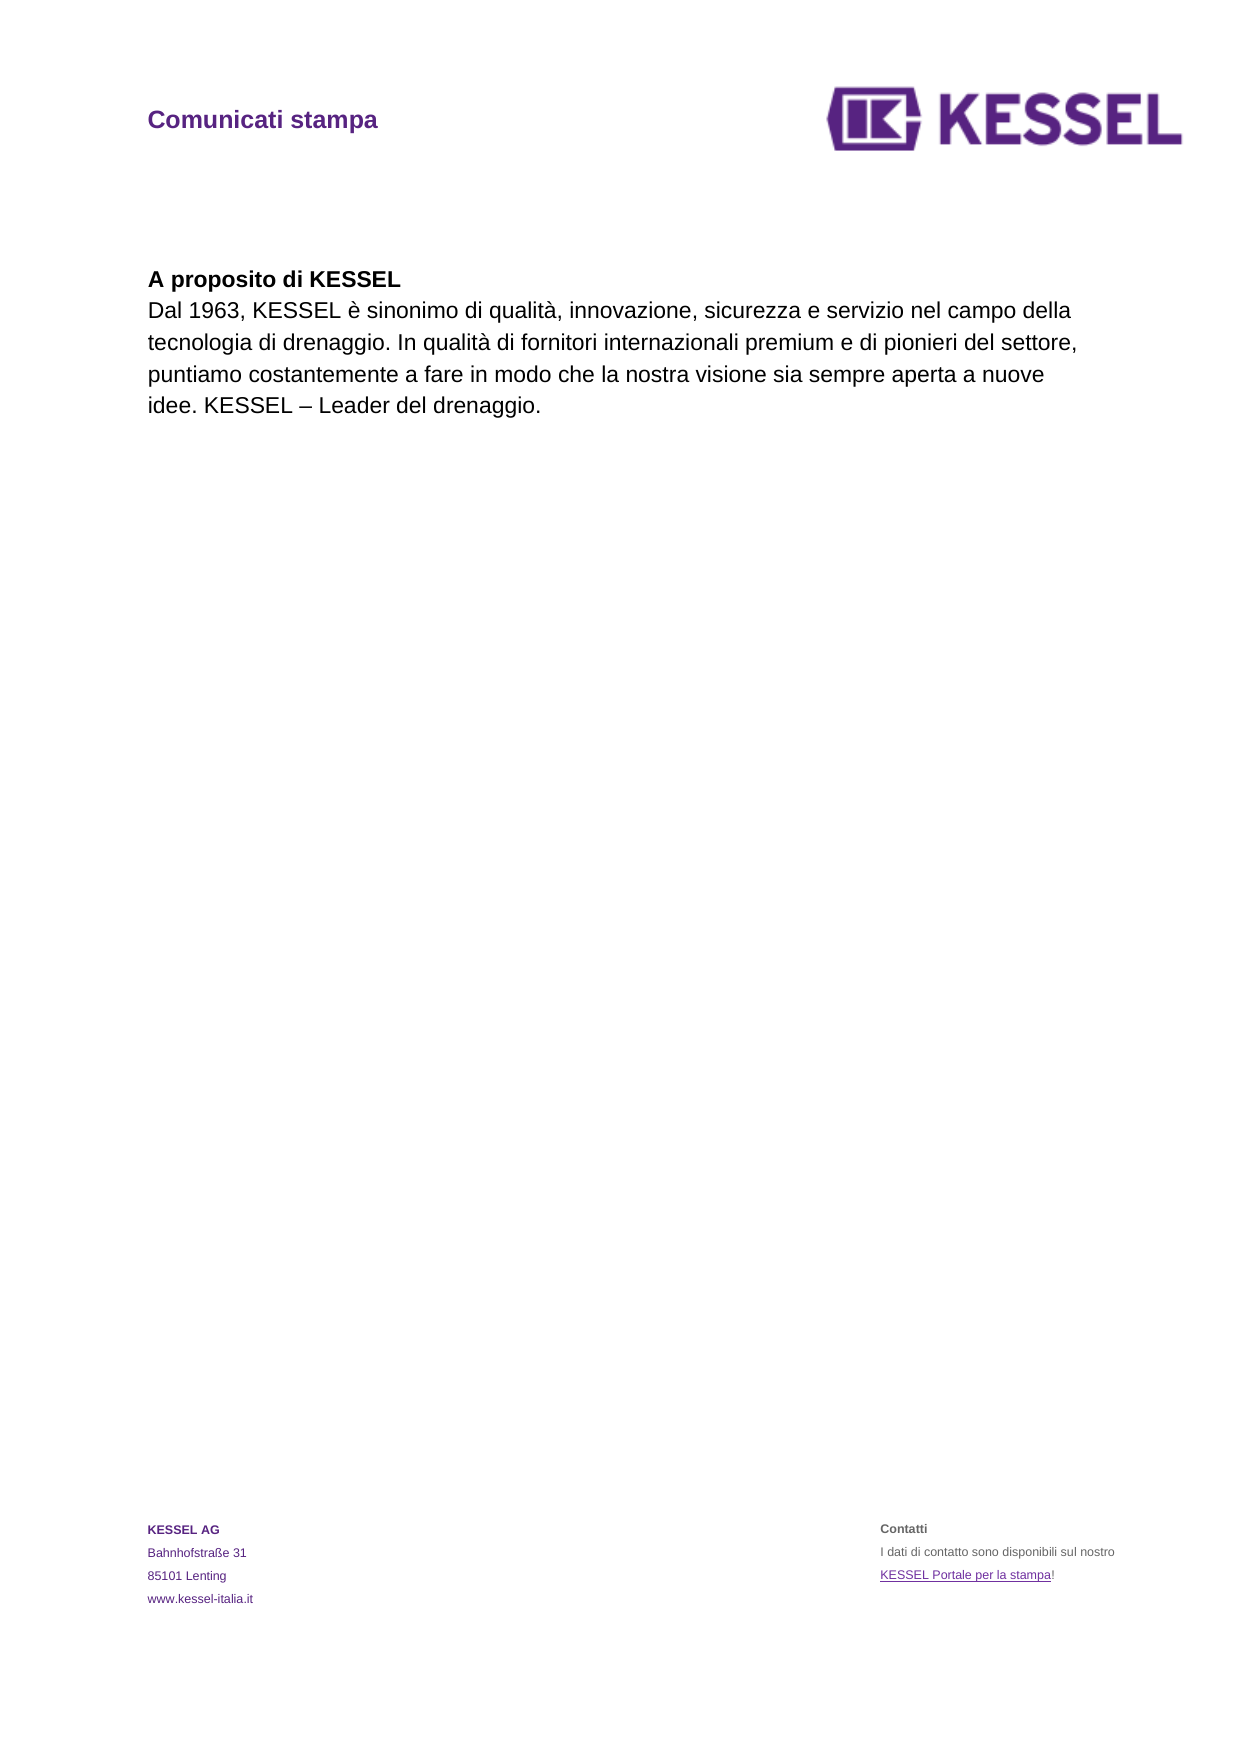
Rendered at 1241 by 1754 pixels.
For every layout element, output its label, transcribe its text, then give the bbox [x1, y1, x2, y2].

text Dal 1963, KESSEL è sinonimo di qualità, innovazione, sicurezza e servizio nel campo della tecnologia di drenaggio. In qualità di fornitori internazionali premium e di pionieri del settore, puntiamo costantemente a fare in modo che la nostra visione sia sempre aperta a nuove idee. KESSEL – Leader del drenaggio. [148, 297, 1092, 418]
text A proposito di KESSEL [148, 266, 1092, 292]
